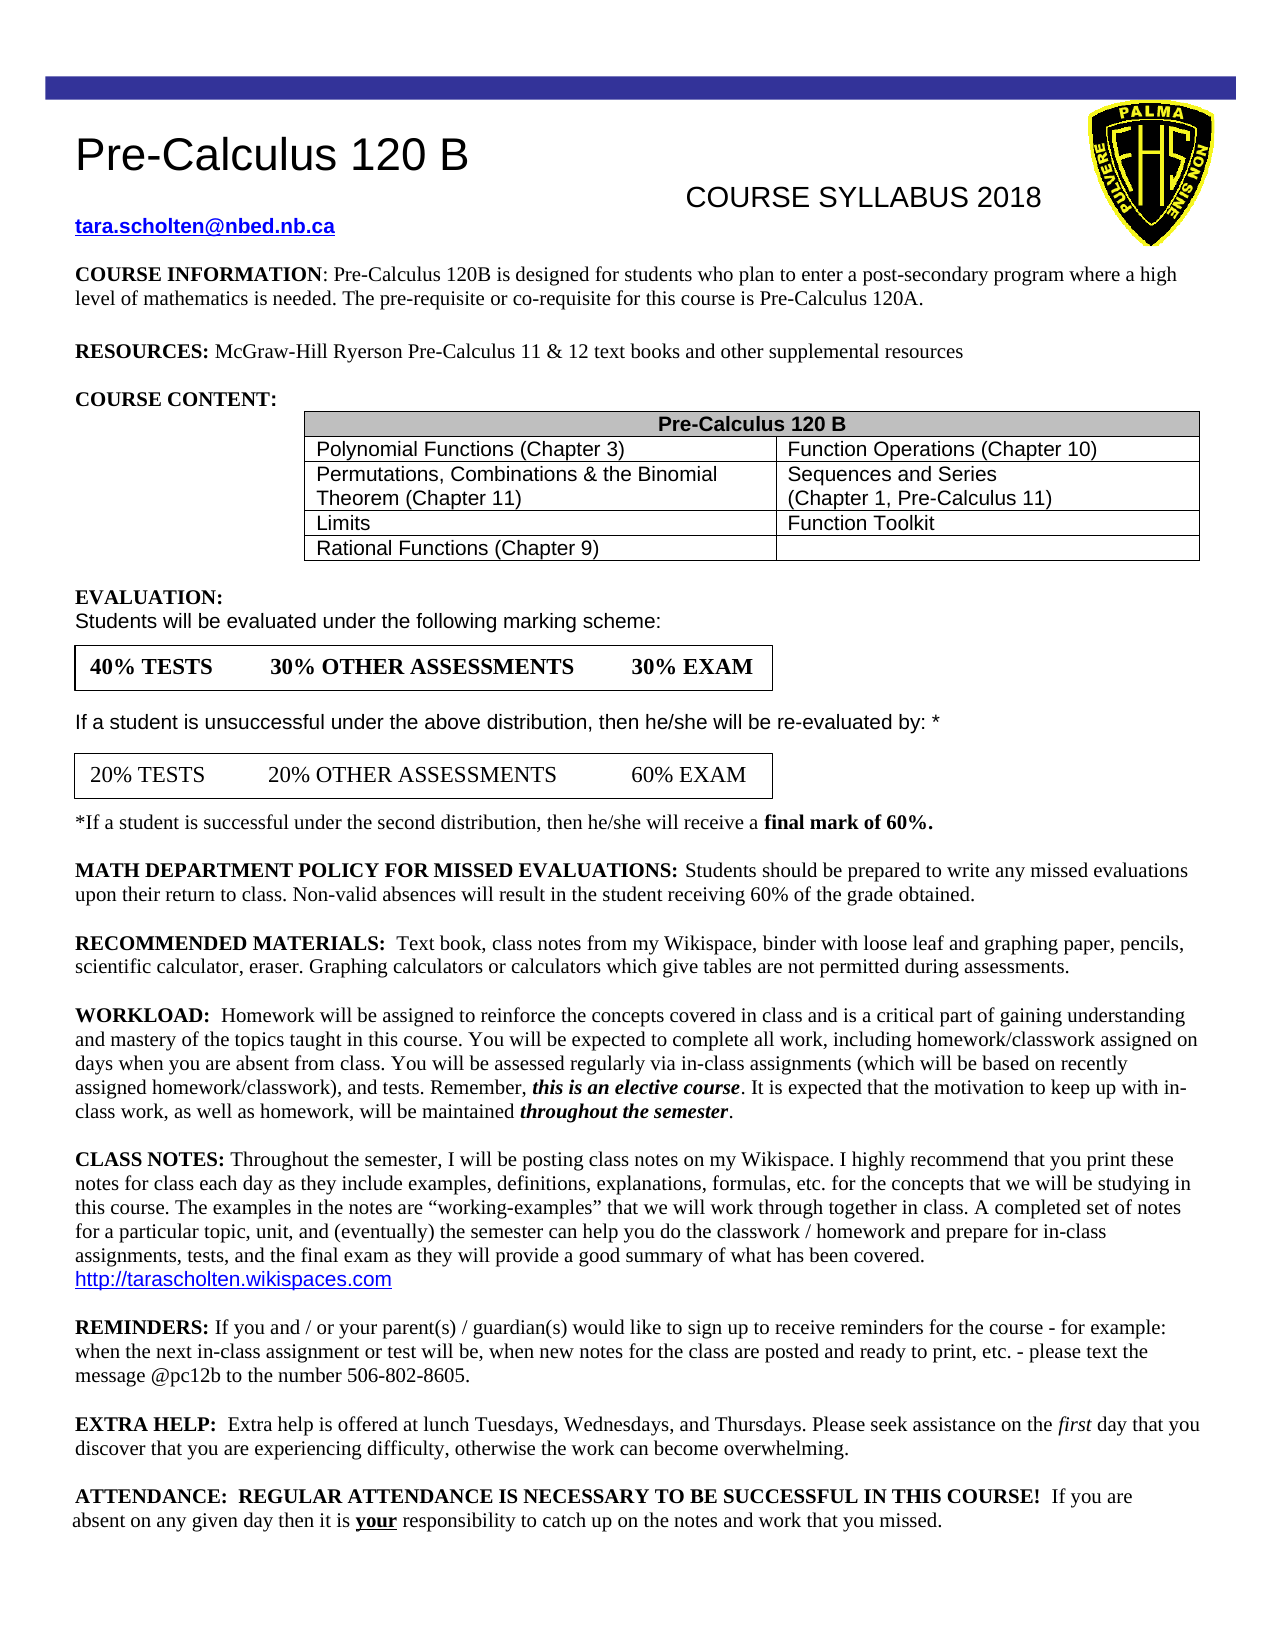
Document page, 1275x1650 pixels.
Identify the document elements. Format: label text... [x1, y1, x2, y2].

text ATTENDANCE: REGULAR ATTENDANCE IS NECESSARY TO BE SUCCESSFUL IN THIS COURSE! If you are [75, 1484, 1200, 1508]
text tara.scholten@nbed.nb.ca [75, 214, 600, 238]
table_cell Sequences and Series (Chapter 1, Pre-Calculus 11) [777, 462, 1199, 510]
text If a student is unsuccessful under the above distribution, then he/she will be re-evaluated by: * [75, 709, 1200, 810]
text COURSE INFORMATION: Pre-Calculus 120B is designed for students who plan to enter a post-secondary program where a high level of mathematics is needed. The pre-requisite or co-requisite for this course is Pre-Calculus 120A. [75, 262, 1200, 339]
table_cell Polynomial Functions (Chapter 3) [305, 437, 776, 461]
text EXTRA HELP: Extra help is offered at lunch Tuesdays, Wednesdays, and Thursdays. Please seek assistance on the first day that you discover that you are experiencing difficulty, otherwise the work can become overwhelming. [75, 1411, 1200, 1459]
text *If a student is successful under the second distribution, then he/she will receive a final mark of 60%. [75, 810, 1200, 834]
text RECOMMENDED MATERIALS: Text book, class notes from my Wikispace, binder with loose leaf and graphing paper, pencils, scientific calculator, eraser. Graphing calculators or calculators which give tables are not permitted during assessments. [75, 930, 1200, 978]
text REMINDERS: If you and / or your parent(s) / guardian(s) would like to sign up to receive reminders for the course - for example: when the next in-class assignment or test will be, when new notes for the class are posted and ready to print, etc. - please text the message @pc12b to the number 506-802-8605. [75, 1315, 1200, 1387]
text COURSE CONTENT: [75, 387, 1200, 411]
text COURSE SYLLABUS 2018 [75, 180, 1110, 214]
table_cell Permutations, Combinations & the Binomial Theorem (Chapter 11) [305, 462, 776, 510]
table_cell Function Toolkit [777, 511, 1199, 535]
text WORKLOAD: Homework will be assigned to reinforce the concepts covered in class and is a critical part of gaining understanding and mastery of the topics taught in this course. You will be expected to complete all work, including homework/classwork assigned on days when you are absent from class. You will be assessed regularly via in-class assignments (which will be based on recently assigned homework/classwork), and tests. Remember, this is an elective course. It is expected that the motivation to keep up with in-class work, as well as homework, will be maintained throughout the semester. [75, 1002, 1200, 1147]
picture [1087, 100, 1215, 247]
text Pre-Calculus 120 B [75, 128, 1093, 180]
table_cell [777, 536, 1199, 560]
text CLASS NOTES: Throughout the semester, I will be posting class notes on my Wikispace. I highly recommend that you print these notes for class each day as they include examples, definitions, explanations, formulas, etc. for the concepts that we will be studying in this course. The examples in the notes are “working-examples” that we will work through together in class. A completed set of notes for a particular topic, unit, and (eventually) the semester can help you do the classwork / homework and prepare for in-class assignments, tests, and the final exam as they will provide a good summary of what has been covered. http://tarascholten.wikispaces.com [75, 1147, 1200, 1291]
table_cell Function Operations (Chapter 10) [777, 437, 1199, 461]
text Students will be evaluated under the following marking scheme: [75, 609, 1200, 633]
text RESOURCES: McGraw-Hill Ryerson Pre-Calculus 11 & 12 text books and other supplemental resources [75, 339, 1200, 363]
table_header Pre-Calculus 120 B [305, 412, 1199, 436]
table_cell Limits [305, 511, 776, 535]
text MATH DEPARTMENT POLICY FOR MISSED EVALUATIONS: Students should be prepared to write any missed evaluations upon their return to class. Non-valid absences will result in the student receiving 60% of the grade obtained. [75, 858, 1200, 906]
text absent on any given day then it is your responsibility to catch up on the notes and work that you missed. [9, 1508, 1200, 1532]
table_cell Rational Functions (Chapter 9) [305, 536, 776, 560]
text EVALUATION: [75, 585, 1200, 609]
